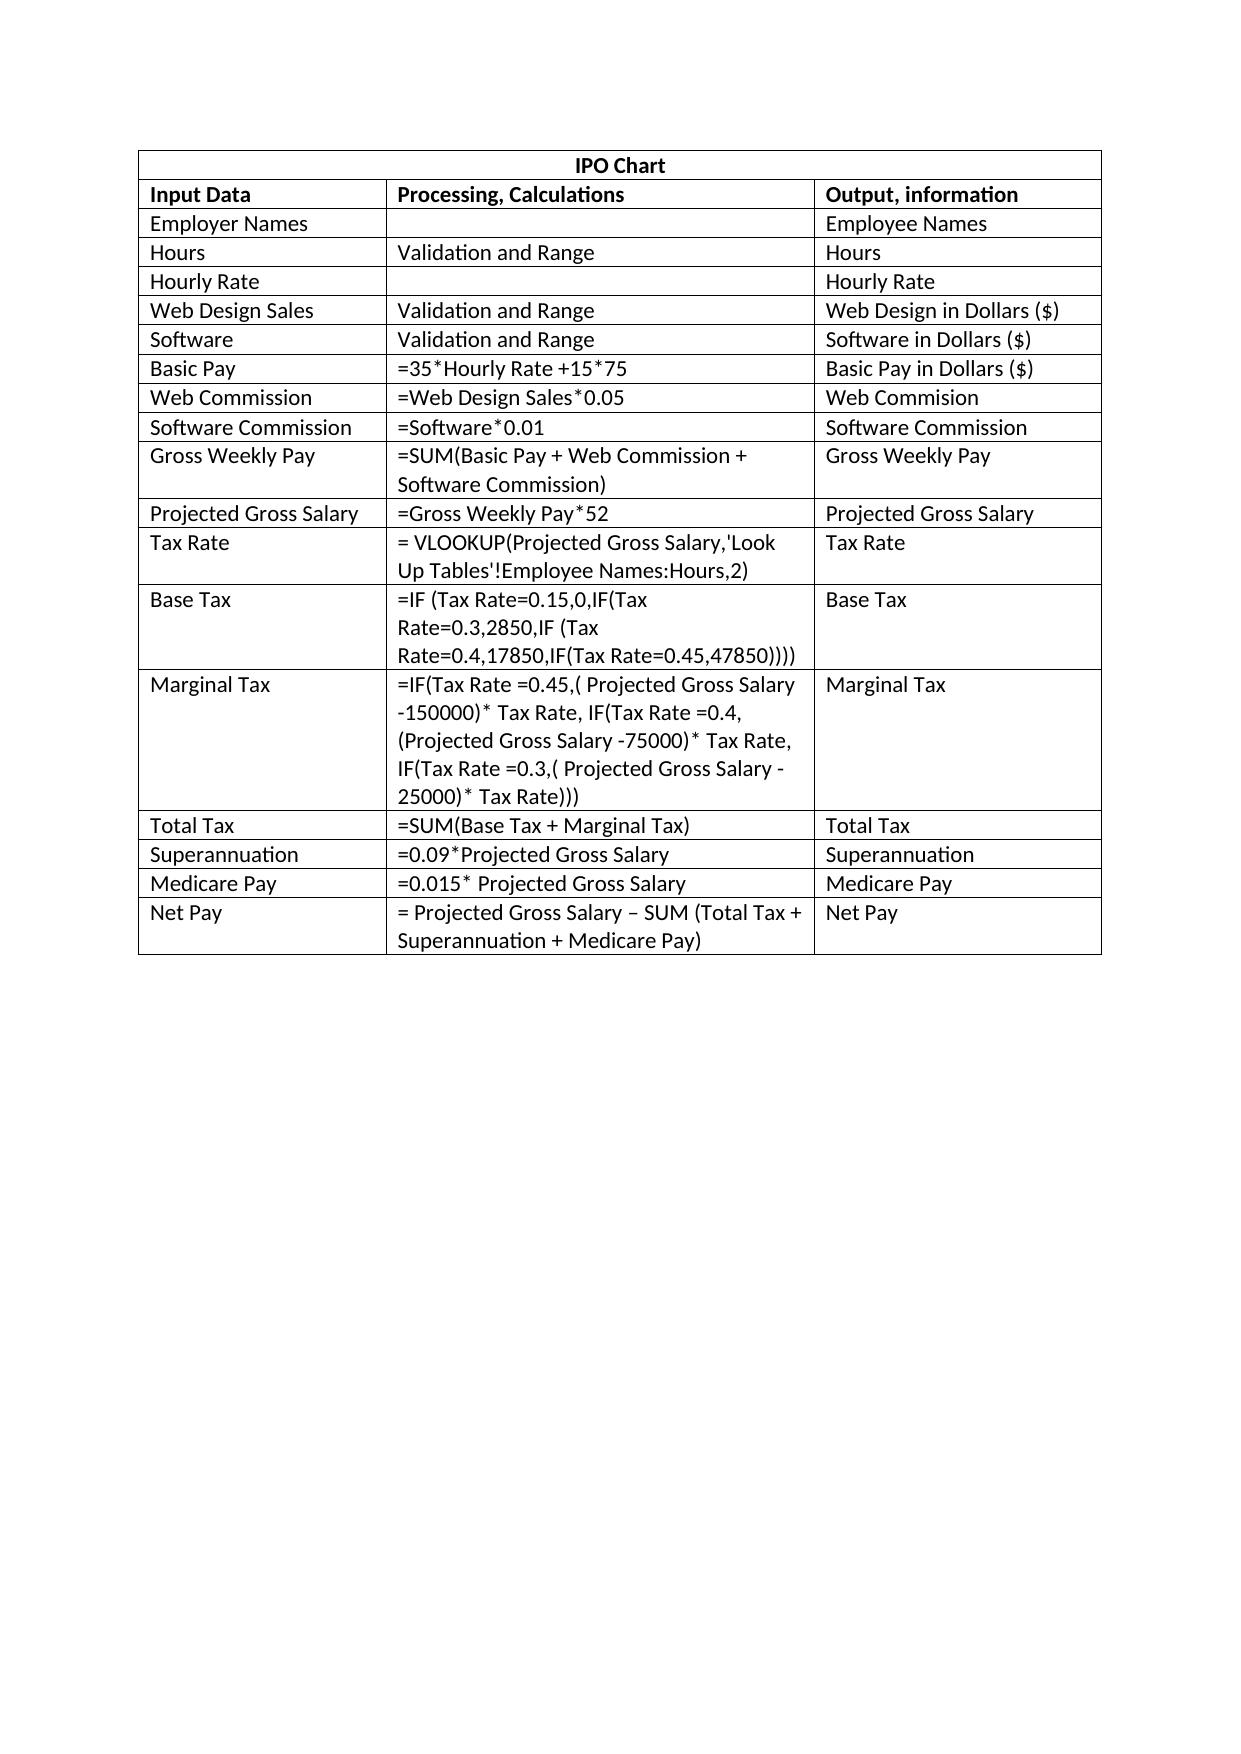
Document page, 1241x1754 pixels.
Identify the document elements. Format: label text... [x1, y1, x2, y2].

table_cell =IF (Tax Rate=0.15,0,IF(Tax Rate=0.3,2850,IF (Tax Rate=0.4,17850,IF(Tax Rate=0.45,47850)))) [387, 585, 814, 669]
table_cell Net Pay [815, 898, 1101, 954]
table_cell Medicare Pay [815, 869, 1101, 897]
table_cell =SUM(Basic Pay + Web Commission + Software Commission) [387, 442, 814, 498]
table_cell Hourly Rate [139, 267, 386, 295]
table_cell Tax Rate [815, 528, 1101, 584]
table_cell =Web Design Sales*0.05 [387, 384, 814, 412]
table_cell Web Design in Dollars ($) [815, 296, 1101, 324]
table_cell Superannuation [139, 840, 386, 868]
table_cell [387, 209, 814, 237]
table_cell =SUM(Base Tax + Marginal Tax) [387, 811, 814, 839]
table_cell Software [139, 325, 386, 353]
table_cell Web Commission [139, 384, 386, 412]
table_cell Projected Gross Salary [815, 499, 1101, 527]
table_cell =Gross Weekly Pay*52 [387, 499, 814, 527]
table_cell Projected Gross Salary [139, 499, 386, 527]
table_cell Basic Pay in Dollars ($) [815, 355, 1101, 382]
table_cell Input Data [139, 180, 386, 208]
table_cell Output, information [815, 180, 1101, 208]
table_cell = Projected Gross Salary – SUM (Total Tax + Superannuation + Medicare Pay) [387, 898, 814, 954]
table_cell Basic Pay [139, 355, 386, 382]
table_cell Marginal Tax [815, 670, 1101, 810]
table_cell Hours [815, 238, 1101, 266]
table_cell [387, 267, 814, 295]
table_cell Web Design Sales [139, 296, 386, 324]
table_cell Total Tax [815, 811, 1101, 839]
table_cell Software Commission [139, 413, 386, 441]
table_cell Base Tax [815, 585, 1101, 669]
table_cell =0.015* Projected Gross Salary [387, 869, 814, 897]
table_cell =35*Hourly Rate +15*75 [387, 355, 814, 382]
table_cell =IF(Tax Rate =0.45,( Projected Gross Salary -150000)* Tax Rate, IF(Tax Rate =0.4, (Projected Gross Salary -75000)* Tax Rate, IF(Tax Rate =0.3,( Projected Gross Salary -25000)* Tax Rate))) [387, 670, 814, 810]
table_cell Processing, Calculations [387, 180, 814, 208]
table_cell Gross Weekly Pay [815, 442, 1101, 498]
table_cell =0.09*Projected Gross Salary [387, 840, 814, 868]
table_cell Employer Names [139, 209, 386, 237]
table_cell Validation and Range [387, 238, 814, 266]
table_cell Validation and Range [387, 296, 814, 324]
table_cell Base Tax [139, 585, 386, 669]
table_cell Employee Names [815, 209, 1101, 237]
table_cell Hours [139, 238, 386, 266]
table_cell Total Tax [139, 811, 386, 839]
table_cell Superannuation [815, 840, 1101, 868]
table_cell Marginal Tax [139, 670, 386, 810]
table_cell Gross Weekly Pay [139, 442, 386, 498]
table_cell Software Commission [815, 413, 1101, 441]
table_cell =Software*0.01 [387, 413, 814, 441]
table_cell Tax Rate [139, 528, 386, 584]
table_cell = VLOOKUP(Projected Gross Salary,'Look Up Tables'!Employee Names:Hours,2) [387, 528, 814, 584]
table_cell Hourly Rate [815, 267, 1101, 295]
table_cell Medicare Pay [139, 869, 386, 897]
table_cell Net Pay [139, 898, 386, 954]
table_cell Web Commision [815, 384, 1101, 412]
table_cell Validation and Range [387, 325, 814, 353]
table_header IPO Chart [139, 151, 1101, 179]
table_cell Software in Dollars ($) [815, 325, 1101, 353]
